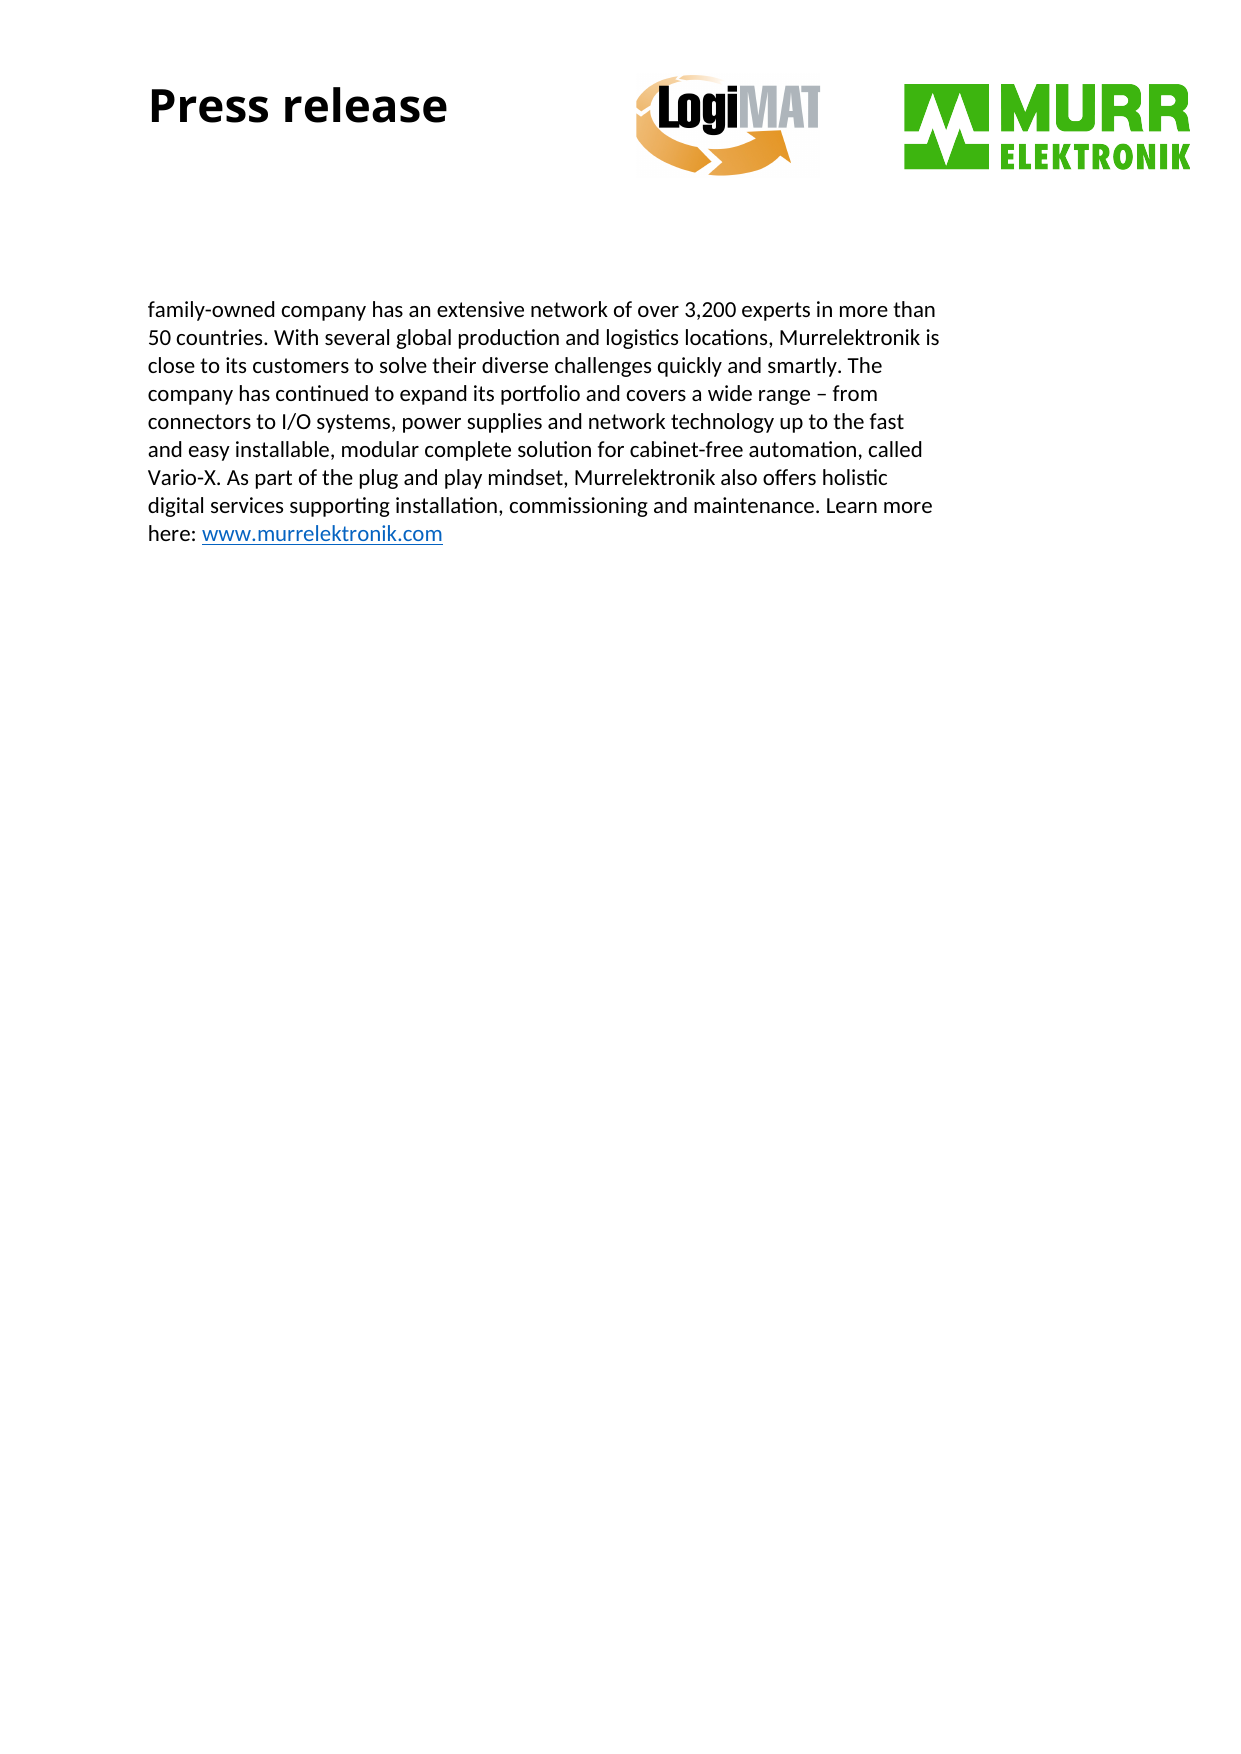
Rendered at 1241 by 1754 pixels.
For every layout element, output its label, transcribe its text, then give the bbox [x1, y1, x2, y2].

picture [636, 73, 821, 178]
picture [904, 84, 1190, 170]
